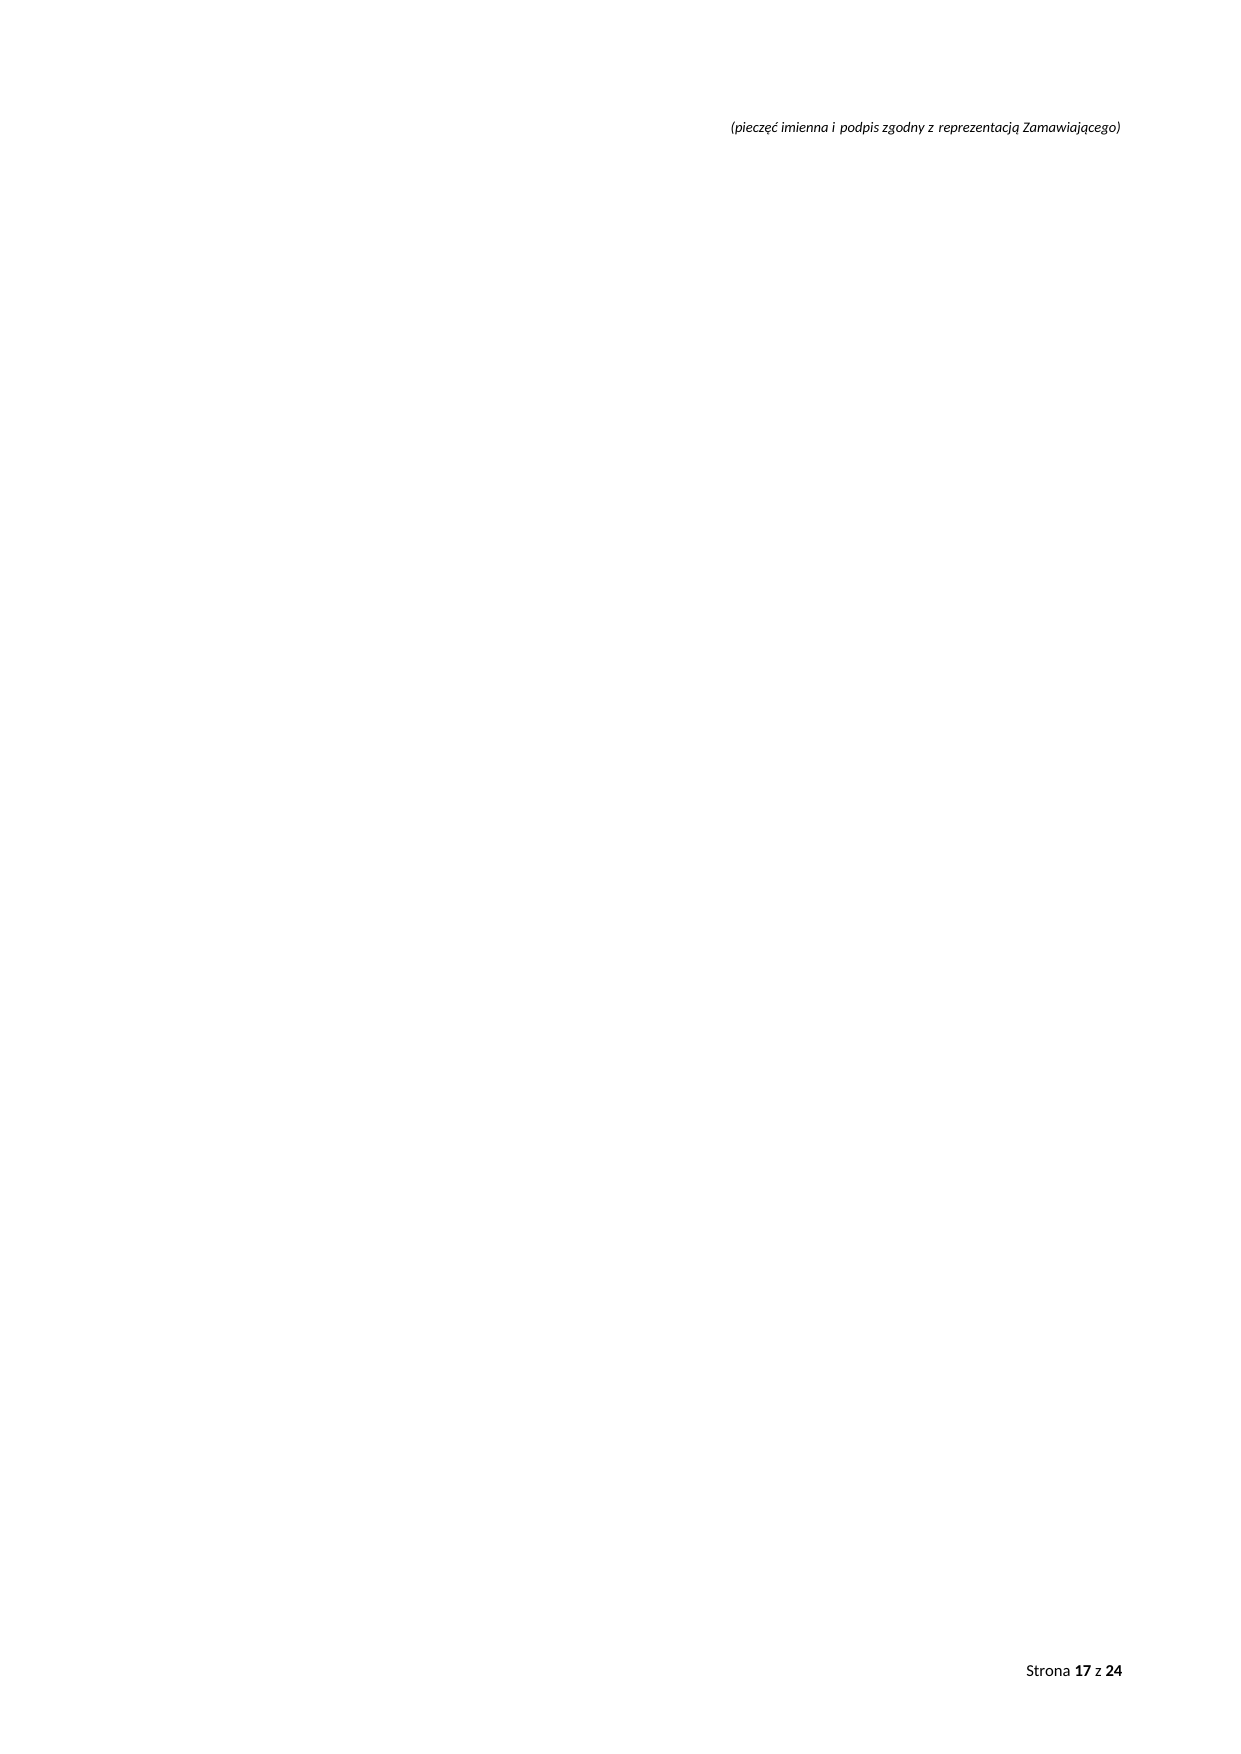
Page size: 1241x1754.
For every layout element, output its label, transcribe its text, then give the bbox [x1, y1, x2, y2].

text (pieczęć imienna i podpis zgodny z reprezentacją Zamawiającego) [118, 118, 1122, 136]
